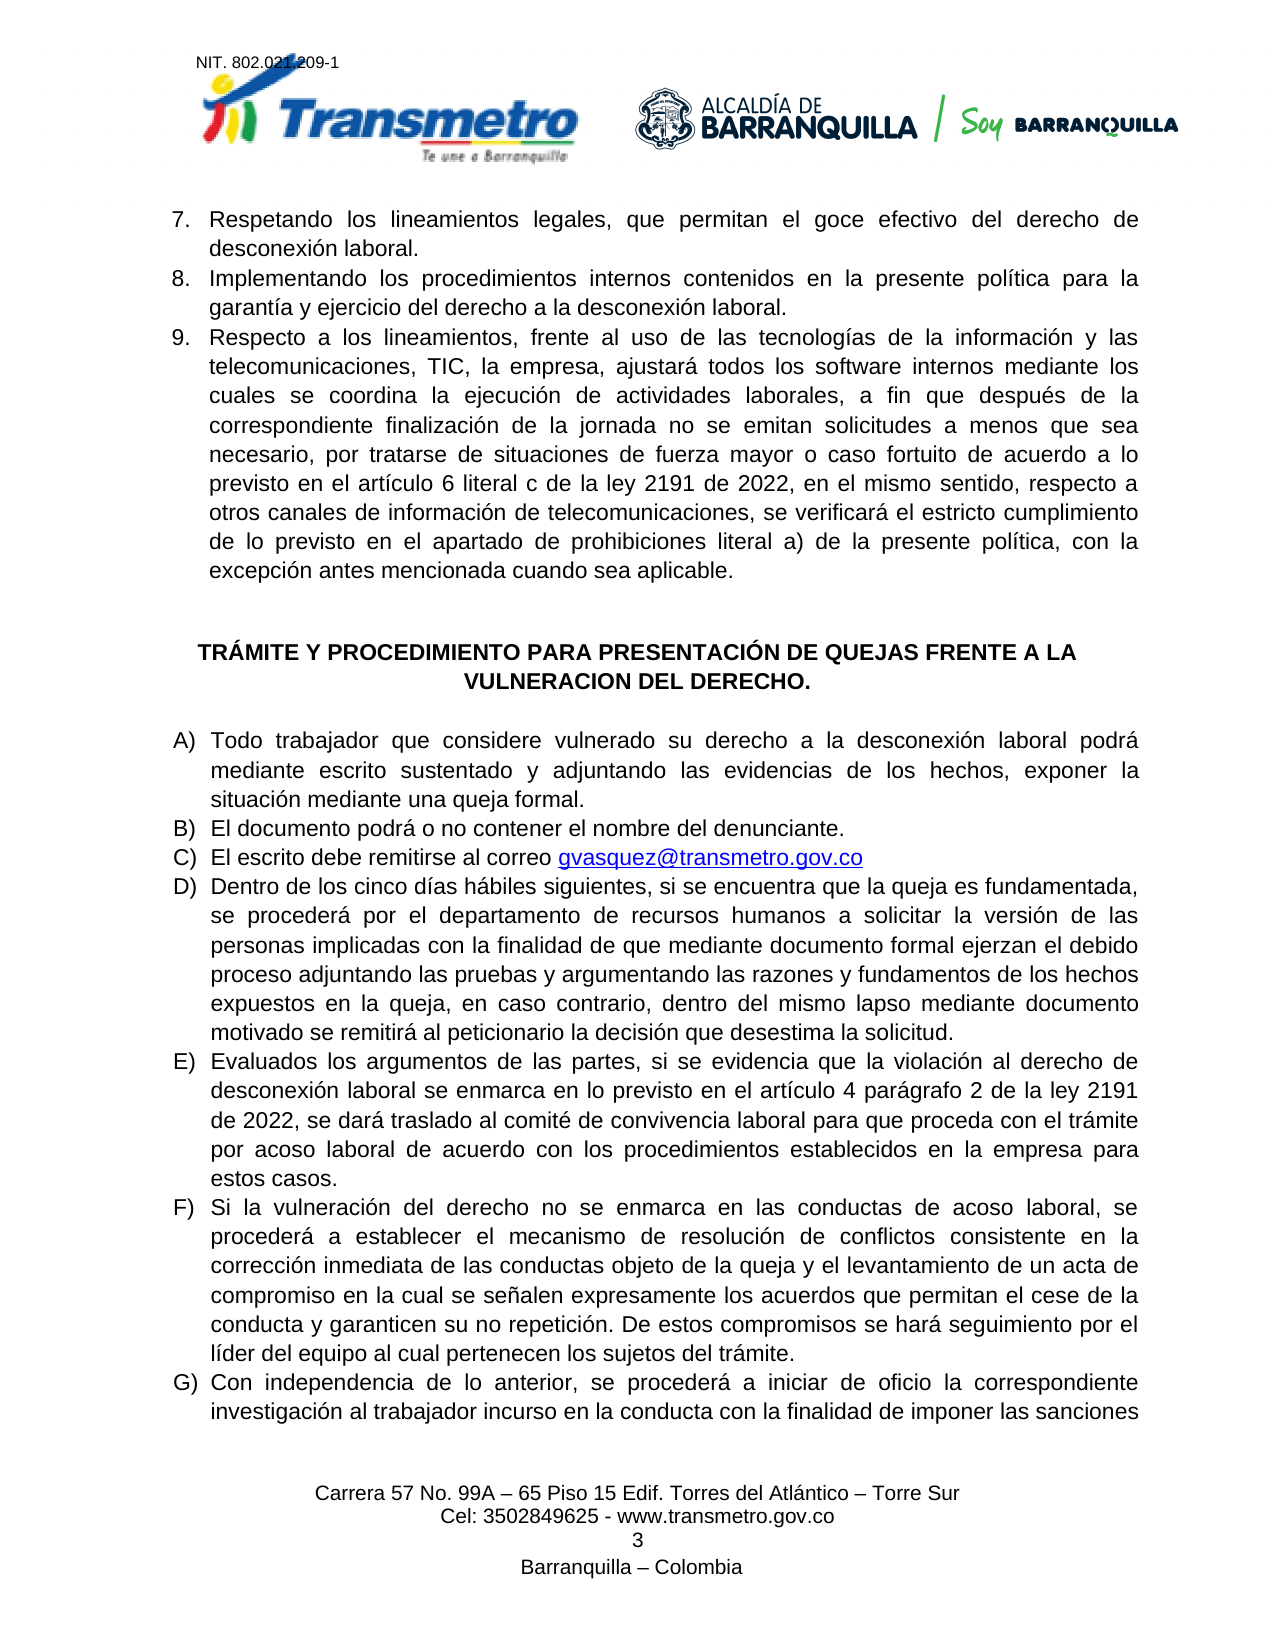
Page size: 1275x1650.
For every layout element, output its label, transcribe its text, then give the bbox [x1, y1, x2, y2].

list El escrito debe remitirse al correo gvasquez@transmetro.gov.co [173, 844, 1139, 871]
list Respecto a los lineamientos, frente al uso de las tecnologías de la información y las telecomunicaciones, TIC, la empresa, ajustará todos los software internos mediante los cuales se coordina la ejecución de actividades laborales, a fin que después de la correspondiente finalización de la jornada no se emitan solicitudes a menos que sea necesario, por tratarse de situaciones de fuerza mayor o caso fortuito de acuerdo a lo previsto en el artículo 6 literal c de la ley 2191 de 2022, en el mismo sentido, respecto a otros canales de información de telecomunicaciones, se verificará el estricto cumplimiento de lo previsto en el apartado de prohibiciones literal a) de la presente política, con la excepción antes mencionada cuando sea aplicable. [171, 324, 1139, 584]
list Dentro de los cinco días hábiles siguientes, si se encuentra que la queja es fundamentada, se procederá por el departamento de recursos humanos a solicitar la versión de las personas implicadas con la finalidad de que mediante documento formal ejerzan el debido proceso adjuntando las pruebas y argumentando las razones y fundamentos de los hechos expuestos en la queja, en caso contrario, dentro del mismo lapso mediante documento motivado se remitirá al peticionario la decisión que desestima la solicitud. [173, 873, 1139, 1046]
list Evaluados los argumentos de las partes, si se evidencia que la violación al derecho de desconexión laboral se enmarca en lo previsto en el artículo 4 parágrafo 2 de la ley 2191 de 2022, se dará traslado al comité de convivencia laboral para que proceda con el trámite por acoso laboral de acuerdo con los procedimientos establecidos en la empresa para estos casos. [173, 1048, 1139, 1191]
picture [19, 18, 1272, 203]
list Implementando los procedimientos internos contenidos en la presente política para la garantía y ejercicio del derecho a la desconexión laboral. [171, 265, 1139, 320]
list Respetando los lineamientos legales, que permitan el goce efectivo del derecho de desconexión laboral. [171, 162, 1139, 261]
list El documento podrá o no contener el nombre del denunciante. [173, 815, 1139, 841]
list Si la vulneración del derecho no se enmarca en las conductas de acoso laboral, se procederá a establecer el mecanismo de resolución de conflictos consistente en la corrección inmediata de las conductas objeto de la queja y el levantamiento de un acta de compromiso en la cual se señalen expresamente los acuerdos que permitan el cese de la conducta y garanticen su no repetición. De estos compromisos se hará seguimiento por el líder del equipo al cual pertenecen los sujetos del trámite. [173, 1194, 1139, 1366]
list Todo trabajador que considere vulnerado su derecho a la desconexión laboral podrá mediante escrito sustentado y adjuntando las evidencias de los hechos, exponer la situación mediante una queja formal. [173, 727, 1139, 812]
text TRÁMITE Y PROCEDIMIENTO PARA PRESENTACIÓN DE QUEJAS FRENTE A LA VULNERACION DEL DERECHO. [135, 639, 1139, 695]
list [173, 1369, 1139, 1425]
